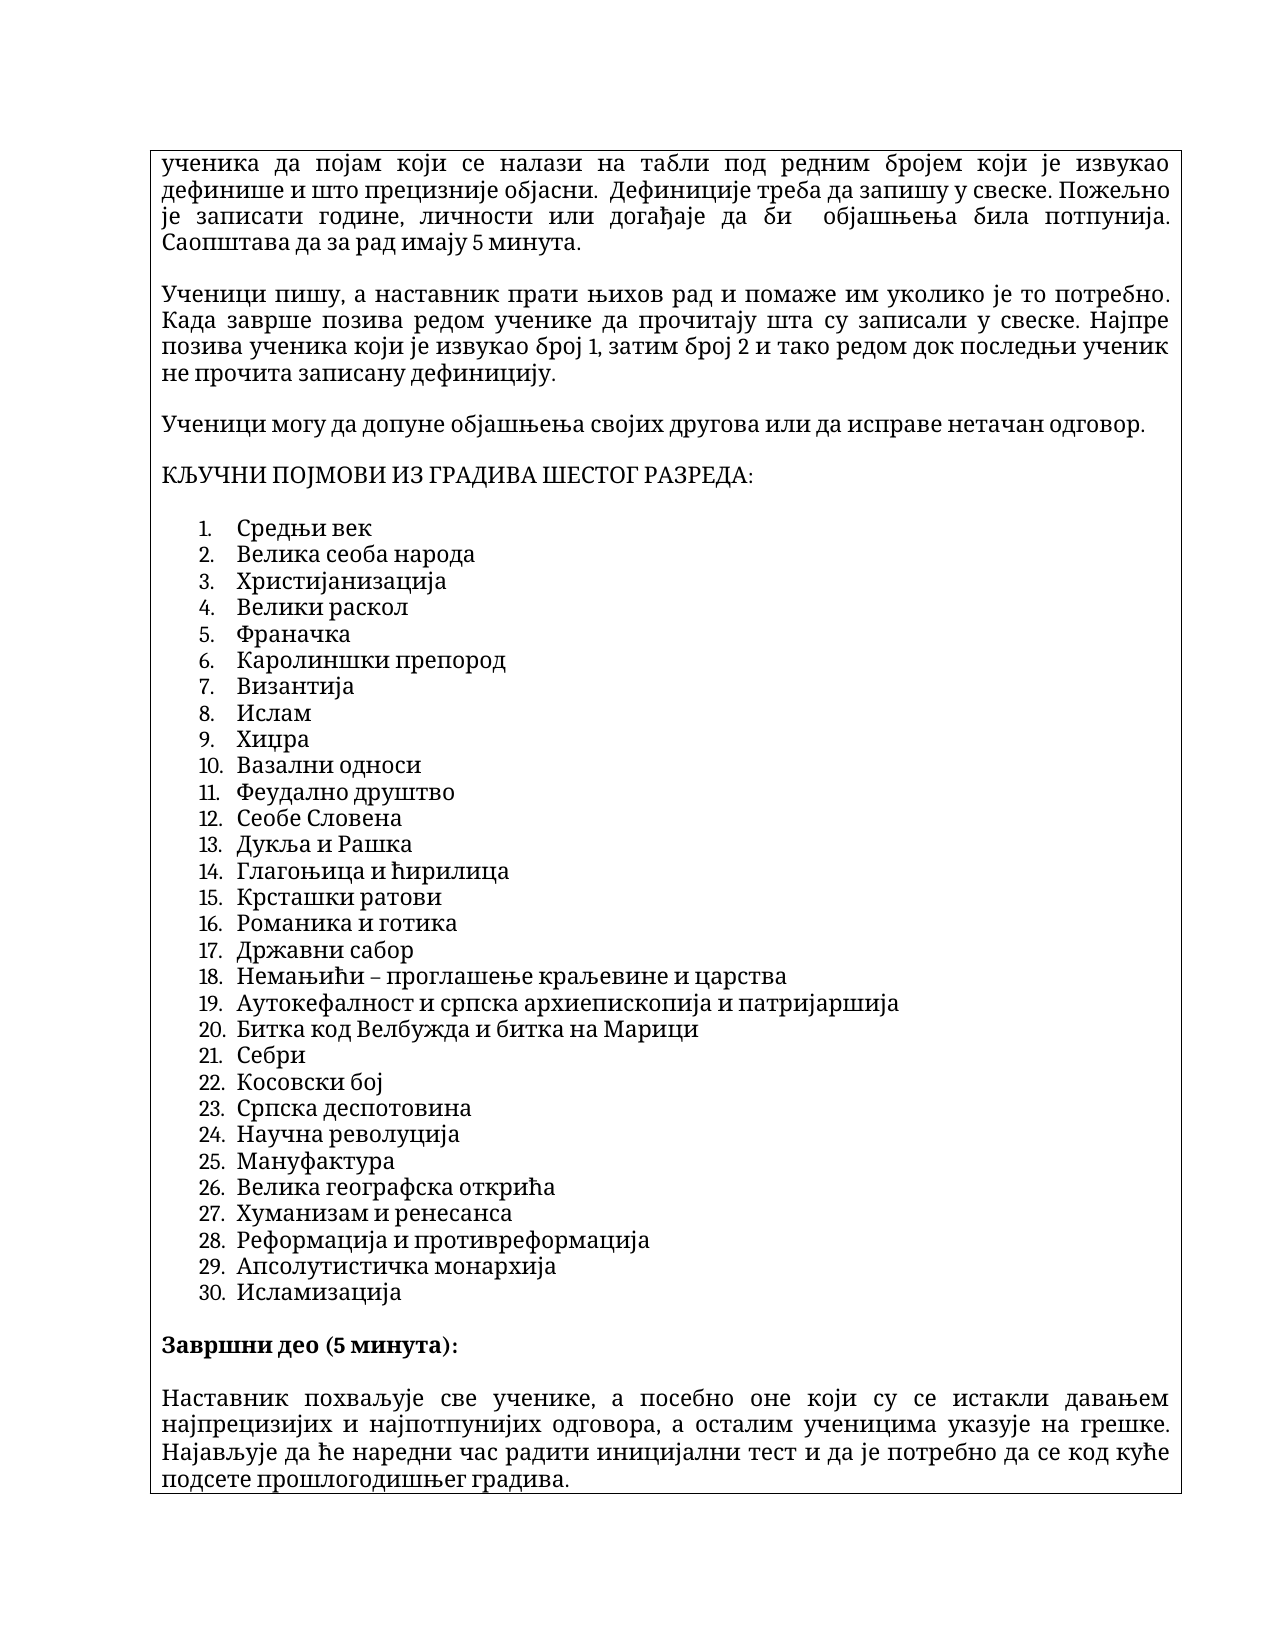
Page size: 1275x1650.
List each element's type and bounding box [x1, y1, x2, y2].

table_cell [151, 151, 1181, 1493]
